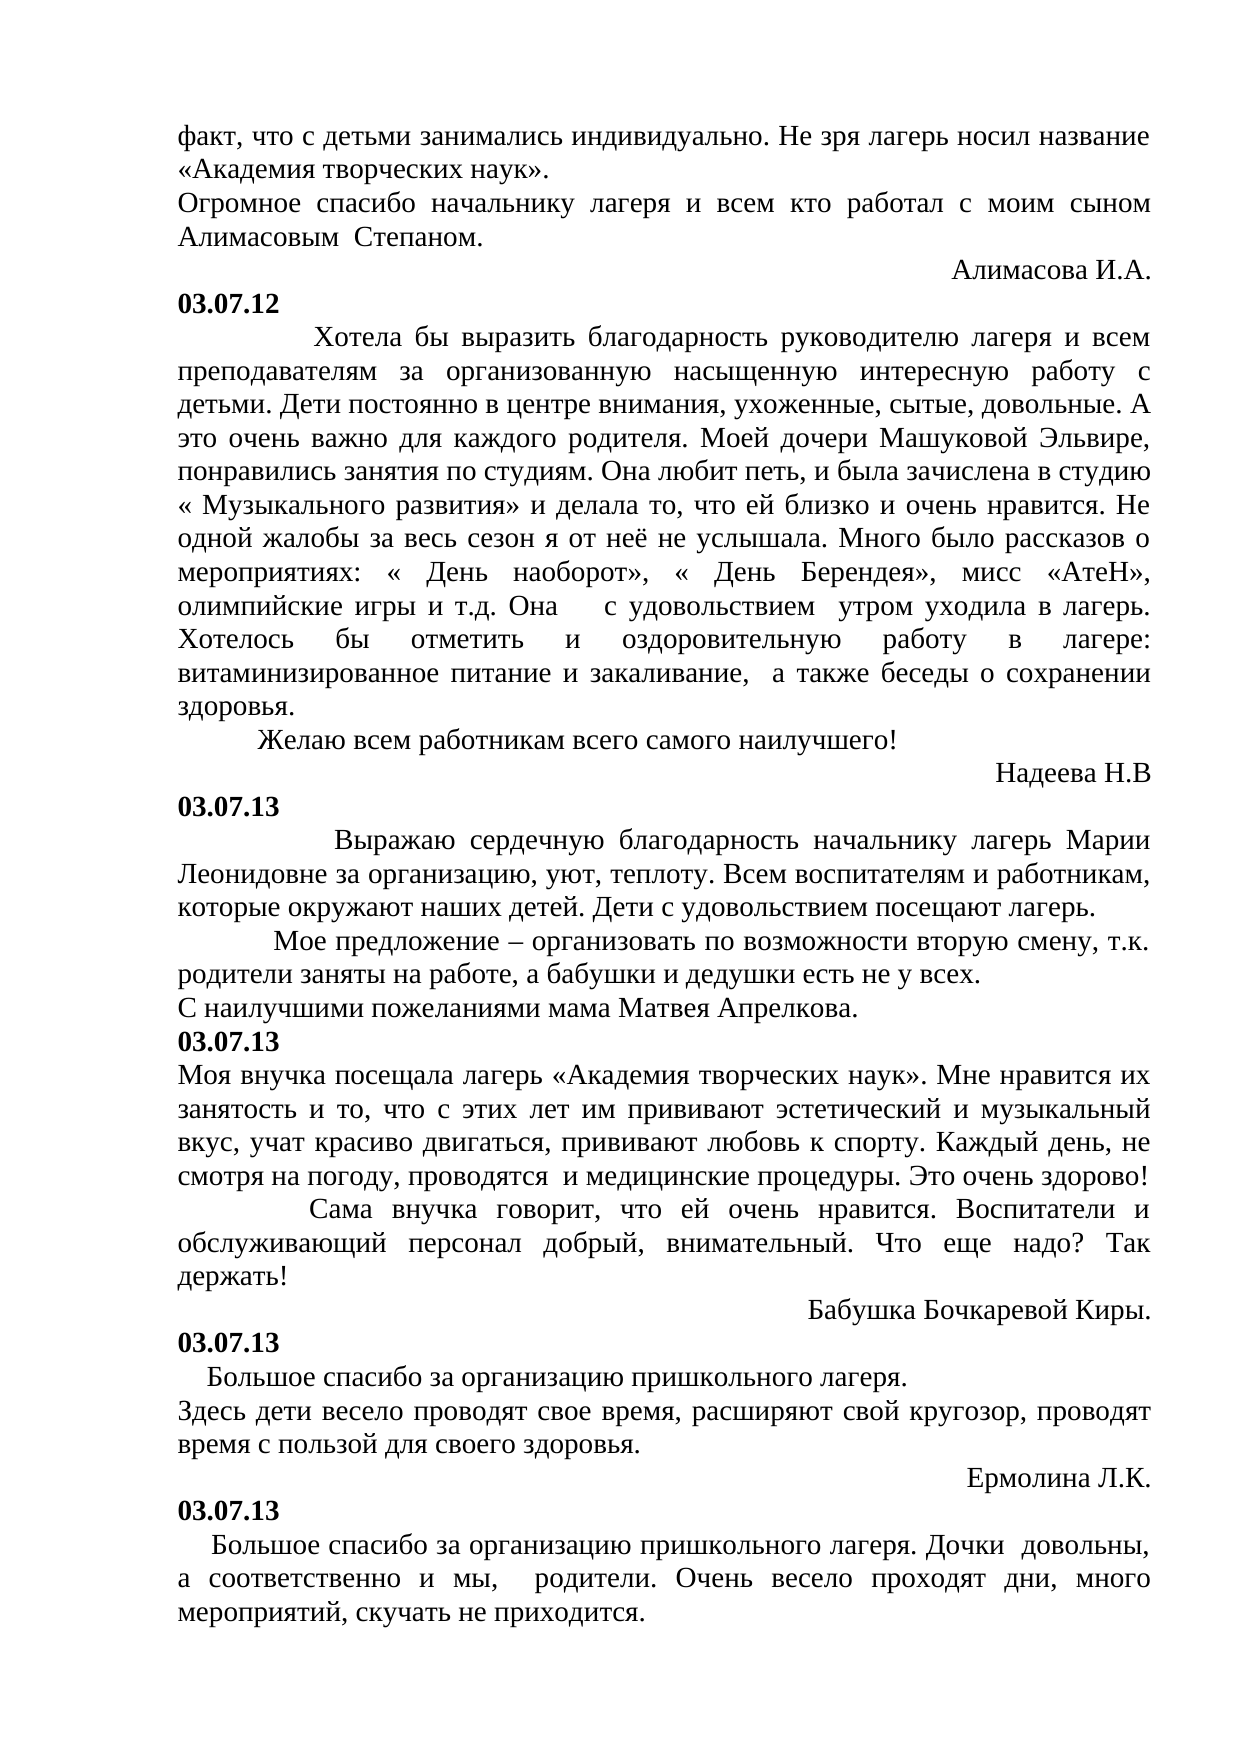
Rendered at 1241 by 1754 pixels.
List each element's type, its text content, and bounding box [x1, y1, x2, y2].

text Моя внучка посещала лагерь «Академия творческих наук». Мне нравится их занятость и то, что с этих лет им прививают эстетический и музыкальный вкус, учат красиво двигаться, прививают любовь к спорту. Каждый день, не смотря на погоду, проводятся и медицинские процедуры. Это очень здорово! [177, 1057, 1152, 1191]
text Ермолина Л.К. [177, 1460, 1152, 1493]
text Здесь дети весело проводят свое время, расширяют свой кругозор, проводят время с пользой для своего здоровья. [177, 1393, 1152, 1460]
text Желаю всем работникам всего самого наилучшего! [177, 722, 1152, 755]
text Сама внучка говорит, что ей очень нравится. Воспитатели и обслуживающий персонал добрый, внимательный. Что еще надо? Так держать! [177, 1191, 1152, 1292]
text С наилучшими пожеланиями мама Матвея Апрелкова. [177, 990, 1152, 1024]
text Алимасова И.А. [177, 252, 1152, 286]
text Бабушка Бочкаревой Киры. [177, 1292, 1152, 1326]
text Большое спасибо за организацию пришкольного лагеря. [177, 1359, 1152, 1393]
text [177, 118, 1152, 185]
text 03.07.12 [177, 286, 1152, 319]
text 03.07.13 [177, 1326, 1152, 1359]
text Хотела бы выразить благодарность руководителю лагеря и всем преподавателям за организованную насыщенную интересную работу с детьми. Дети постоянно в центре внимания, ухоженные, сытые, довольные. А это очень важно для каждого родителя. Моей дочери Машуковой Эльвире, понравились занятия по студиям. Она любит петь, и была зачислена в студию « Музыкального развития» и делала то, что ей близко и очень нравится. Не одной жалобы за весь сезон я от неё не услышала. Много было рассказов о мероприятиях: « День наоборот», « День Берендея», мисс «АтеН», олимпийские игры и т.д. Она с удовольствием утром уходила в лагерь. Хотелось бы отметить и оздоровительную работу в лагере: витаминизированное питание и закаливание, а также беседы о сохранении здоровья. [177, 319, 1152, 722]
text Огромное спасибо начальнику лагеря и всем кто работал с моим сыном Алимасовым Степаном. [177, 185, 1152, 252]
text Выражаю сердечную благодарность начальнику лагерь Марии Леонидовне за организацию, уют, теплоту. Всем воспитателям и работникам, которые окружают наших детей. Дети с удовольствием посещают лагерь. [177, 822, 1152, 923]
text 03.07.13 [177, 789, 1152, 822]
text 03.07.13 [177, 1493, 1152, 1527]
text Большое спасибо за организацию пришкольного лагеря. Дочки довольны, а соответственно и мы, родители. Очень весело проходят дни, много мероприятий, скучать не приходится. [177, 1527, 1152, 1627]
text Мое предложение – организовать по возможности вторую смену, т.к. родители заняты на работе, а бабушки и дедушки есть не у всех. [177, 923, 1152, 990]
text 03.07.13 [177, 1024, 1152, 1057]
text Надеева Н.В [177, 755, 1152, 789]
